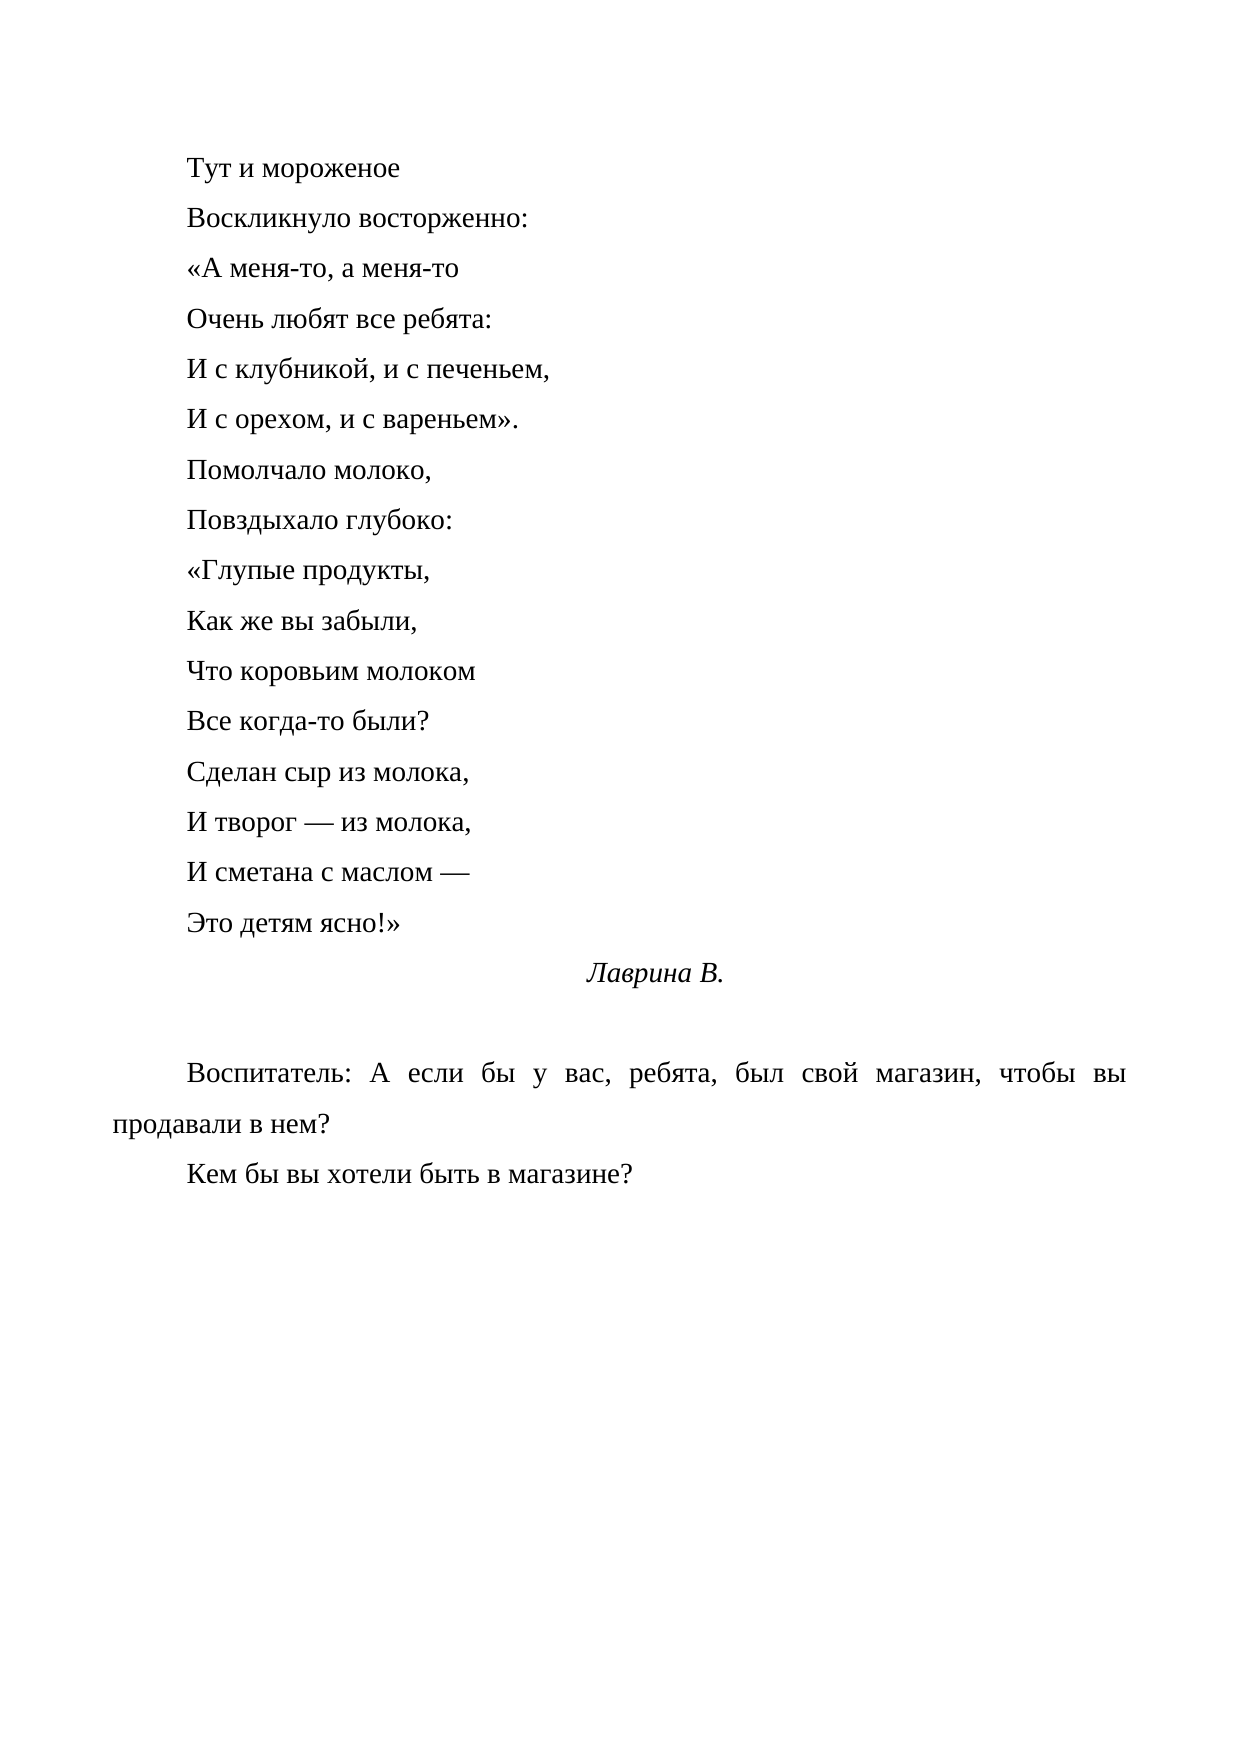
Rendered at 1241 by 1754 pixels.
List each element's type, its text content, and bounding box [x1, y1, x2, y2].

text Воскликнуло восторженно: [112, 200, 1128, 234]
text И сметана с маслом — [112, 854, 1128, 888]
text И с клубникой, и с печеньем, [112, 351, 1128, 385]
text Воспитатель: А если бы у вас, ребята, был свой магазин, чтобы вы продавали в нем? [112, 1056, 1128, 1139]
text «Глупые продукты, [112, 552, 1128, 586]
text Лаврина В. [112, 955, 1128, 988]
text Как же вы забыли, [112, 603, 1128, 636]
text Это детям ясно!» [112, 905, 1128, 938]
text И с орехом, и с вареньем». [112, 402, 1128, 435]
text «А меня-то, а меня-то [112, 251, 1128, 284]
text Тут и мороженое [112, 150, 1128, 183]
text Помолчало молоко, [112, 452, 1128, 485]
text Повздыхало глубоко: [112, 502, 1128, 536]
text Кем бы вы хотели быть в магазине? [112, 1156, 1128, 1190]
text Что коровьим молоком [112, 653, 1128, 687]
text Очень любят все ребята: [112, 301, 1128, 334]
text Сделан сыр из молока, [112, 754, 1128, 787]
text Все когда-то были? [112, 703, 1128, 737]
text И творог — из молока, [112, 804, 1128, 838]
